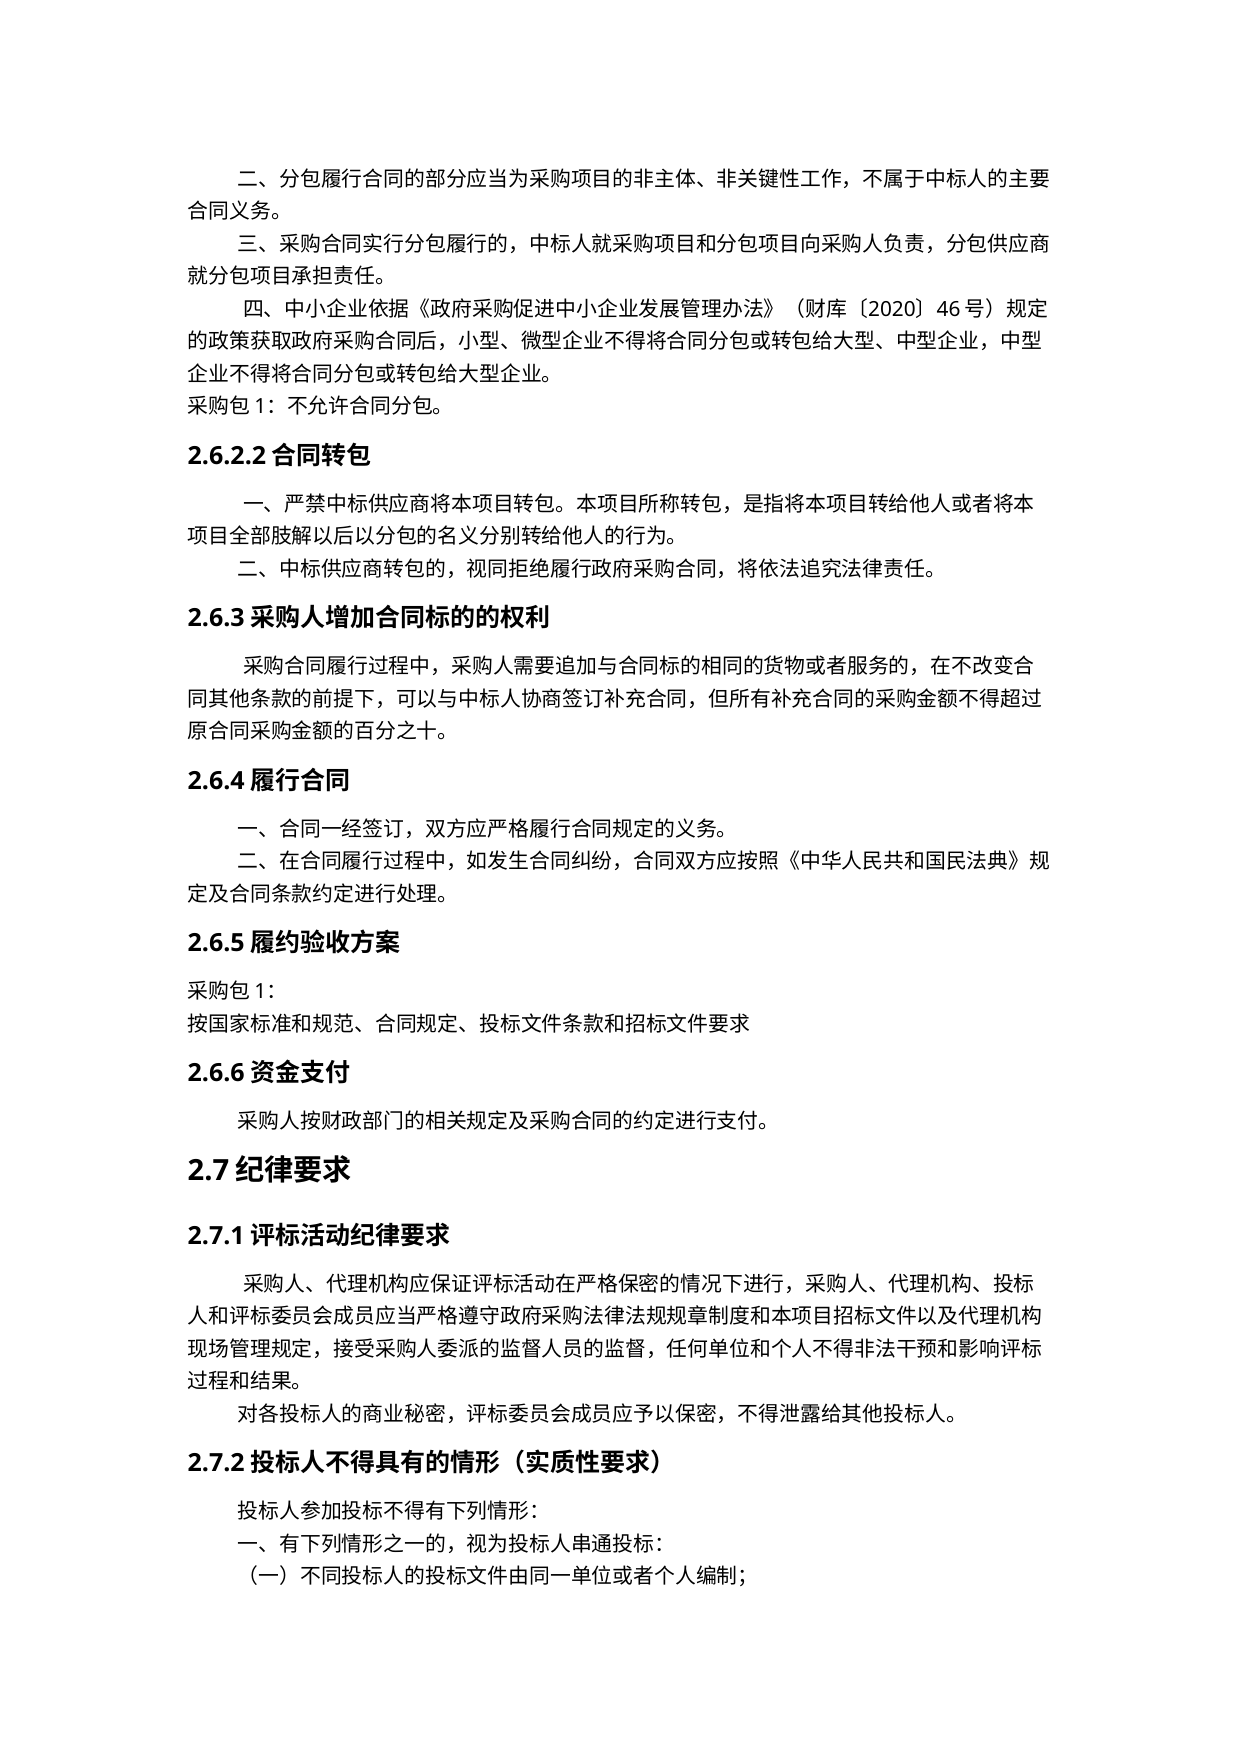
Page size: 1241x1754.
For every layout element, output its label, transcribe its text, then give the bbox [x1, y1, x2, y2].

text 一、严禁中标供应商将本项目转包。本项目所称转包，是指将本项目转给他人或者将本项目全部肢解以后以分包的名义分别转给他人的行为。 [187, 487, 1053, 552]
text 2.6.6资金支付 [187, 1039, 1053, 1104]
text 按国家标准和规范、合同规定、投标文件条款和招标文件要求 [187, 1007, 1053, 1039]
text 对各投标人的商业秘密，评标委员会成员应予以保密，不得泄露给其他投标人。 [187, 1397, 1053, 1429]
text 二、分包履行合同的部分应当为采购项目的非主体、非关键性工作，不属于中标人的主要合同义务。 [187, 162, 1053, 227]
text 2.6.2.2合同转包 [187, 422, 1053, 487]
text 2.6.4履行合同 [187, 747, 1053, 812]
text 2.7纪律要求 [187, 1137, 1053, 1202]
text （一）不同投标人的投标文件由同一单位或者个人编制； [187, 1559, 1053, 1592]
text 投标人参加投标不得有下列情形： [187, 1494, 1053, 1527]
text 四、中小企业依据《政府采购促进中小企业发展管理办法》（财库〔2020〕46号）规定的政策获取政府采购合同后，小型、微型企业不得将合同分包或转包给大型、中型企业，中型企业不得将合同分包或转包给大型企业。 [187, 292, 1053, 389]
text 采购人、代理机构应保证评标活动在严格保密的情况下进行，采购人、代理机构、投标人和评标委员会成员应当严格遵守政府采购法律法规规章制度和本项目招标文件以及代理机构现场管理规定，接受采购人委派的监督人员的监督，任何单位和个人不得非法干预和影响评标过程和结果。 [187, 1267, 1053, 1397]
text 2.6.3采购人增加合同标的的权利 [187, 584, 1053, 649]
text 一、有下列情形之一的，视为投标人串通投标： [187, 1527, 1053, 1559]
text 采购包1： [187, 974, 1053, 1007]
text 二、在合同履行过程中，如发生合同纠纷，合同双方应按照《中华人民共和国民法典》规定及合同条款约定进行处理。 [187, 844, 1053, 909]
text 采购包1：不允许合同分包。 [187, 389, 1053, 422]
text 2.7.2投标人不得具有的情形（实质性要求） [187, 1429, 1053, 1494]
text 二、中标供应商转包的，视同拒绝履行政府采购合同，将依法追究法律责任。 [187, 552, 1053, 584]
text 一、合同一经签订，双方应严格履行合同规定的义务。 [187, 812, 1053, 844]
text 2.6.5履约验收方案 [187, 909, 1053, 974]
text 2.7.1评标活动纪律要求 [187, 1202, 1053, 1267]
text 采购人按财政部门的相关规定及采购合同的约定进行支付。 [187, 1104, 1053, 1137]
text 三、采购合同实行分包履行的，中标人就采购项目和分包项目向采购人负责，分包供应商就分包项目承担责任。 [187, 227, 1053, 292]
text 采购合同履行过程中，采购人需要追加与合同标的相同的货物或者服务的，在不改变合同其他条款的前提下，可以与中标人协商签订补充合同，但所有补充合同的采购金额不得超过原合同采购金额的百分之十。 [187, 649, 1053, 747]
